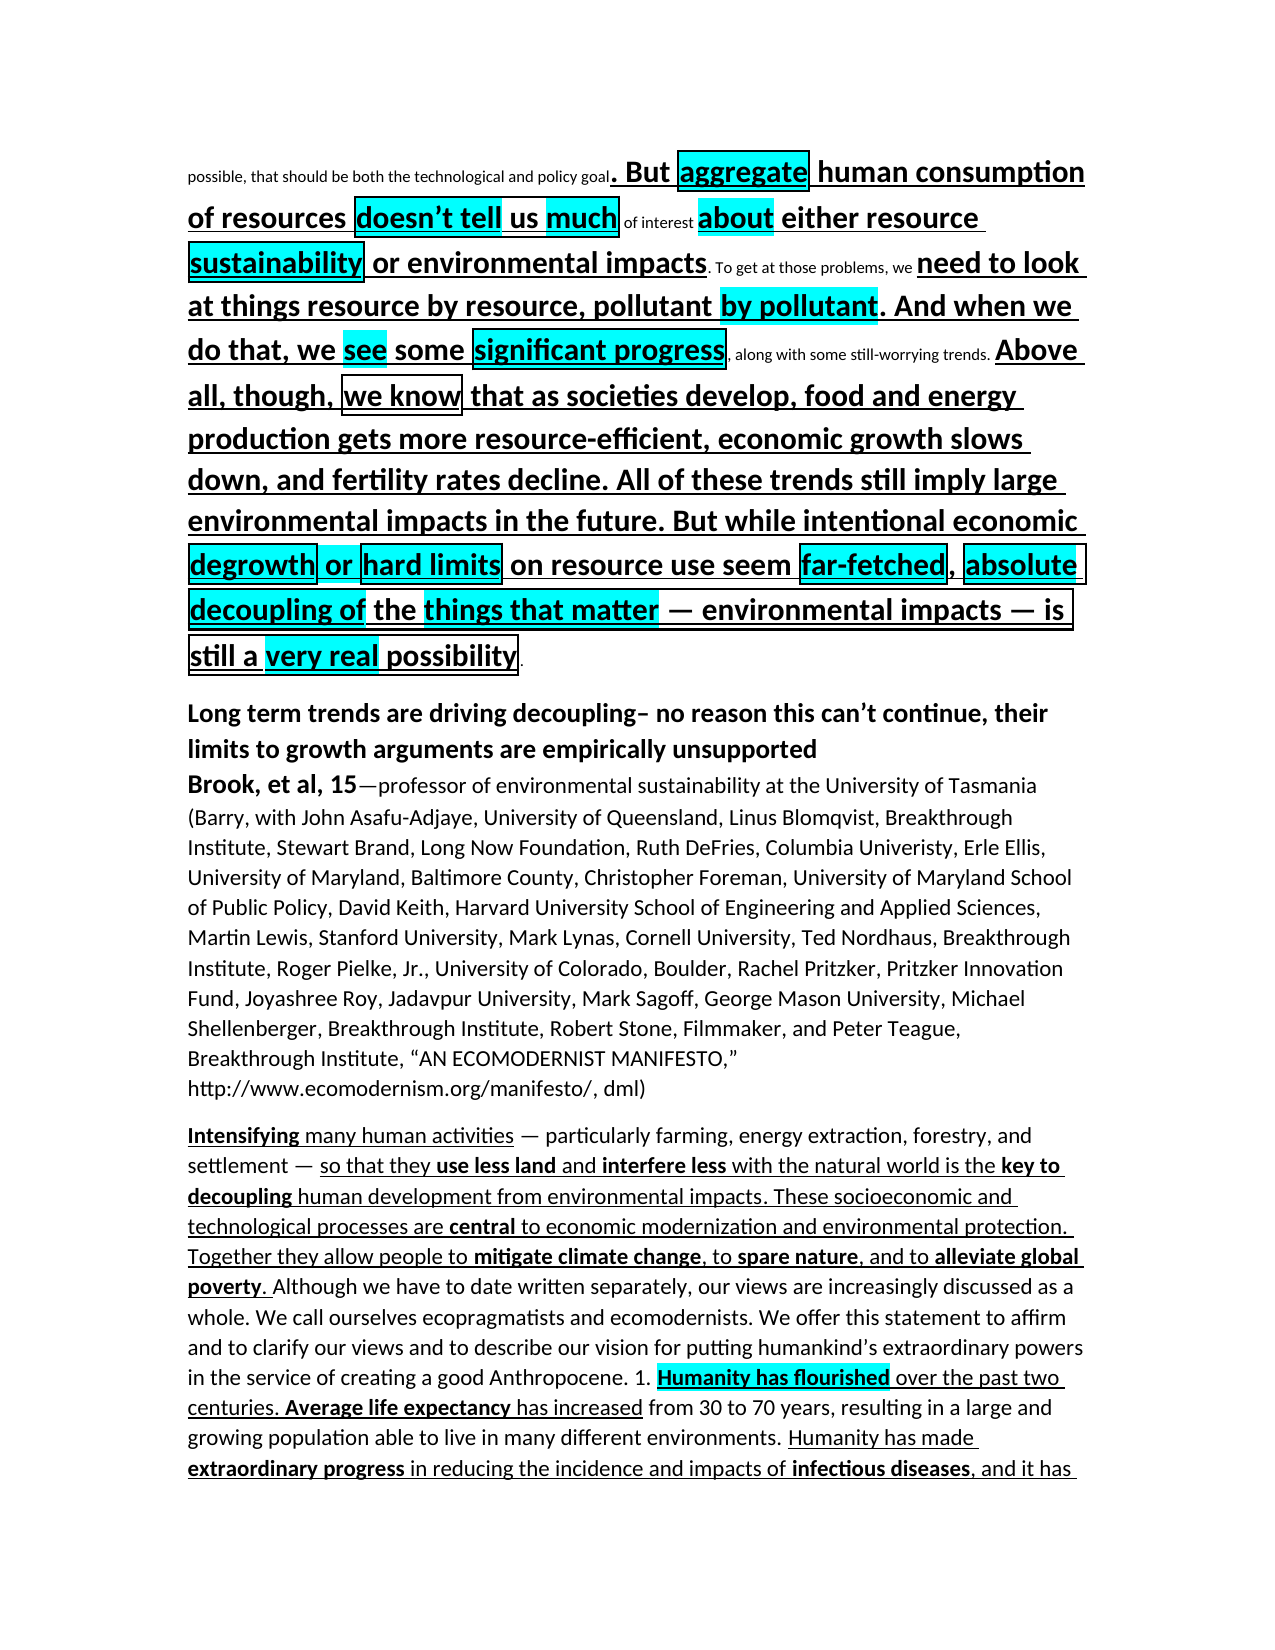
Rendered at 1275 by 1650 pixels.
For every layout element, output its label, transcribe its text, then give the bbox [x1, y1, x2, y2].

text Brook, et al, 15—professor of environmental sustainability at the University of Tasmania (Barry, with John Asafu-Adjaye, University of Queensland, Linus Blomqvist, Breakthrough Institute, Stewart Brand, Long Now Foundation, Ruth DeFries, Columbia Univeristy, Erle Ellis, University of Maryland, Baltimore County, Christopher Foreman, University of Maryland School of Public Policy, David Keith, Harvard University School of Engineering and Applied Sciences, Martin Lewis, Stanford University, Mark Lynas, Cornell University, Ted Nordhaus, Breakthrough Institute, Roger Pielke, Jr., University of Colorado, Boulder, Rachel Pritzker, Pritzker Innovation Fund, Joyashree Roy, Jadavpur University, Mark Sagoff, George Mason University, Michael Shellenberger, Breakthrough Institute, Robert Stone, Filmmaker, and Peter Teague, Breakthrough Institute, “AN ECOMODERNIST MANIFESTO,” http://www.ecomodernism.org/manifesto/, dml) [187, 767, 1087, 1103]
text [187, 150, 1087, 578]
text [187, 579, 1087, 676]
subtitle Long term trends are driving decoupling– no reason this can’t continue, their limits to growth arguments are empirically unsupported [187, 696, 1087, 765]
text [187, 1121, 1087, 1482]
